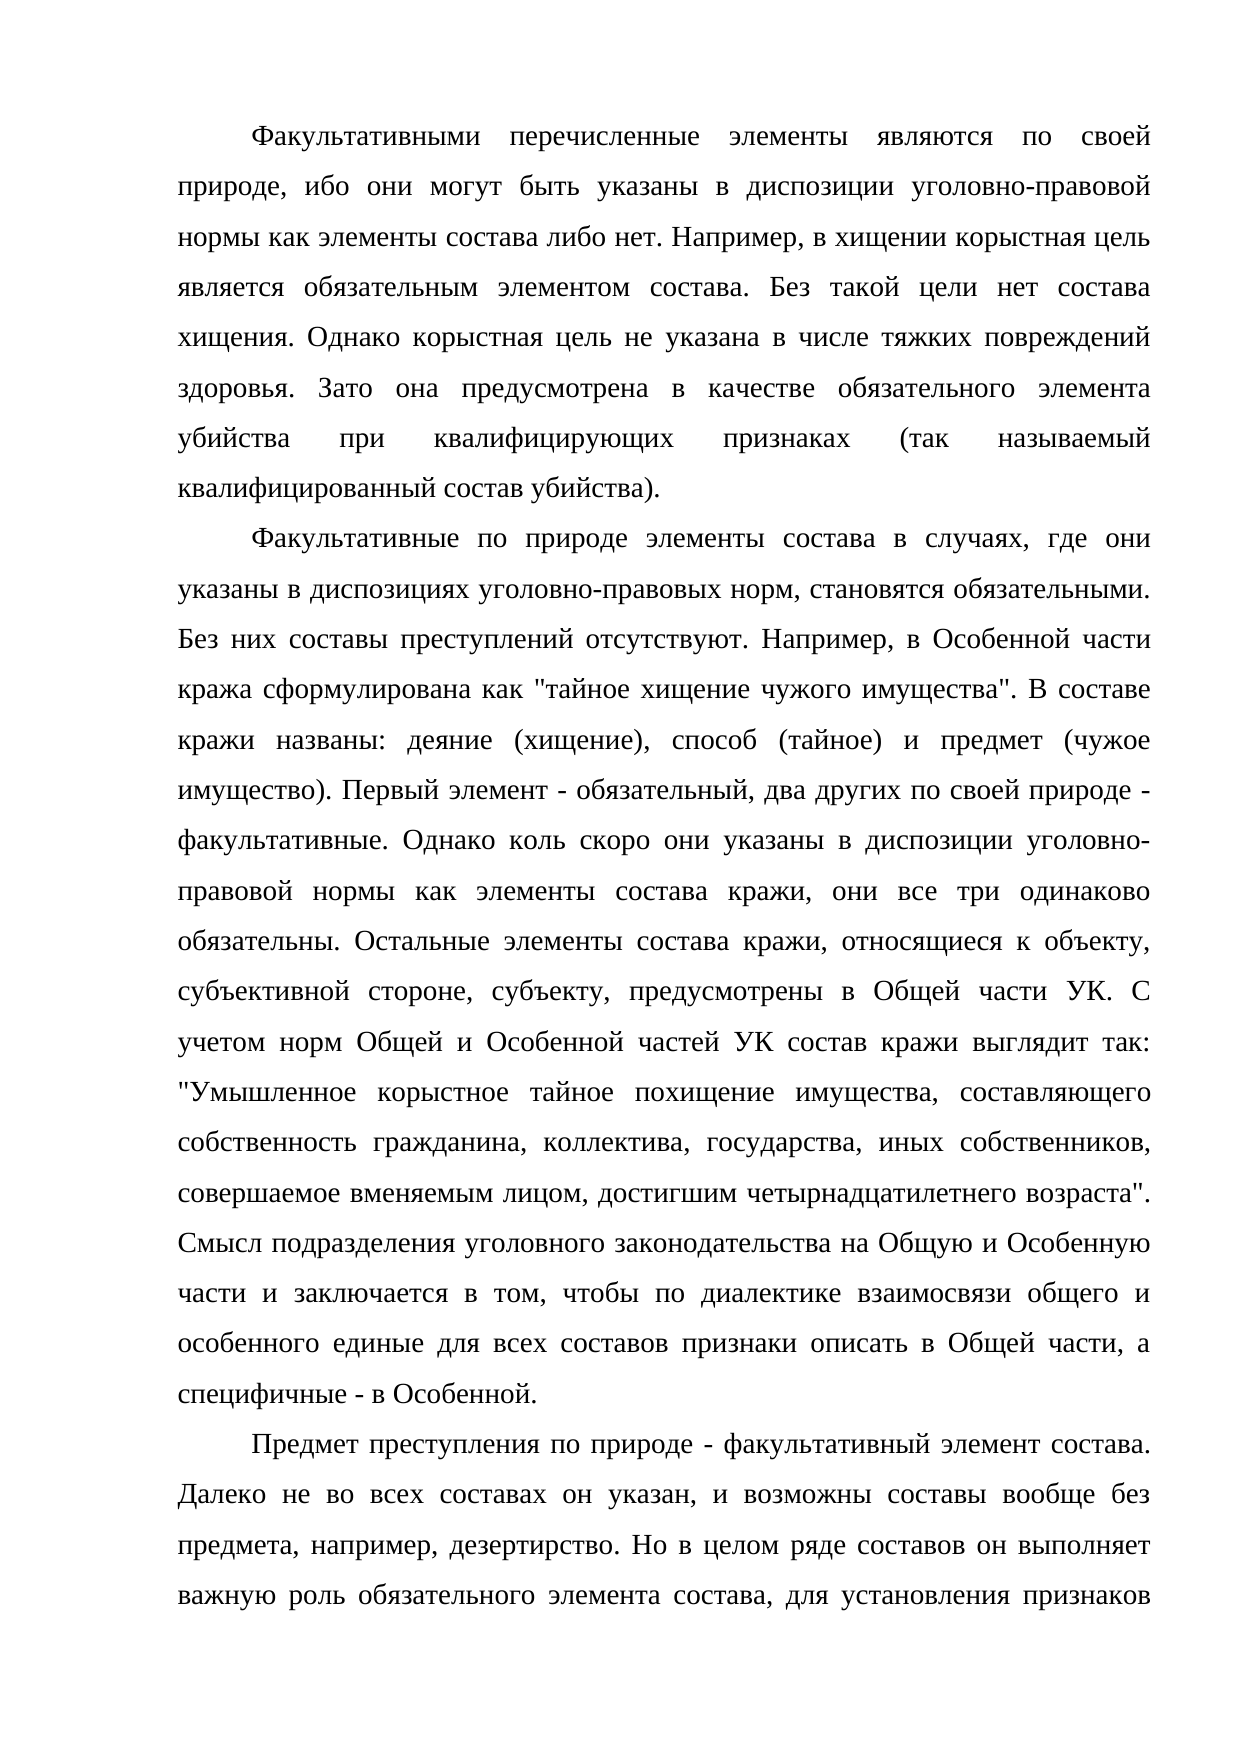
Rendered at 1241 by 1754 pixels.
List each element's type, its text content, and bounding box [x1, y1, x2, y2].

text Факультативные по природе элементы состава в случаях, где они указаны в диспозициях уголовно-правовых норм, становятся обязательными. Без них составы преступлений отсутствуют. Например, в Особенной части кража сформулирована как "тайное хищение чужого имущества". В составе кражи названы: деяние (хищение), способ (тайное) и предмет (чужое имущество). Первый элемент - обязательный, два других по своей природе - факультативные. Однако коль скоро они указаны в диспозиции уголовно-правовой нормы как элементы состава кражи, они все три одинаково обязательны. Остальные элементы состава кражи, относящиеся к объекту, субъективной стороне, субъекту, предусмотрены в Общей части УК. С учетом норм Общей и Особенной частей УК состав кражи выглядит так: "Умышленное корыстное тайное похищение имущества, составляющего собственность гражданина, коллектива, государства, иных собственников, совершаемое вменяемым лицом, достигшим четырнадцатилетнего возраста". Смысл подразделения уголовного законодательства на Общую и Особенную части и заключается в том, чтобы по диалектике взаимосвязи общего и особенного единые для всех составов признаки описать в Общей части, а специфичные - в Особенной. [177, 521, 1152, 1409]
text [177, 1426, 1152, 1611]
text Факультативными перечисленные элементы являются по своей природе, ибо они могут быть указаны в диспозиции уголовно-правовой нормы как элементы состава либо нет. Например, в хищении корыстная цель является обязательным элементом состава. Без такой цели нет состава хищения. Однако корыстная цель не указана в числе тяжких повреждений здоровья. Зато она предусмотрена в качестве обязательного элемента убийства при квалифицирующих признаках (так называемый квалифицированный состав убийства). [177, 118, 1152, 504]
